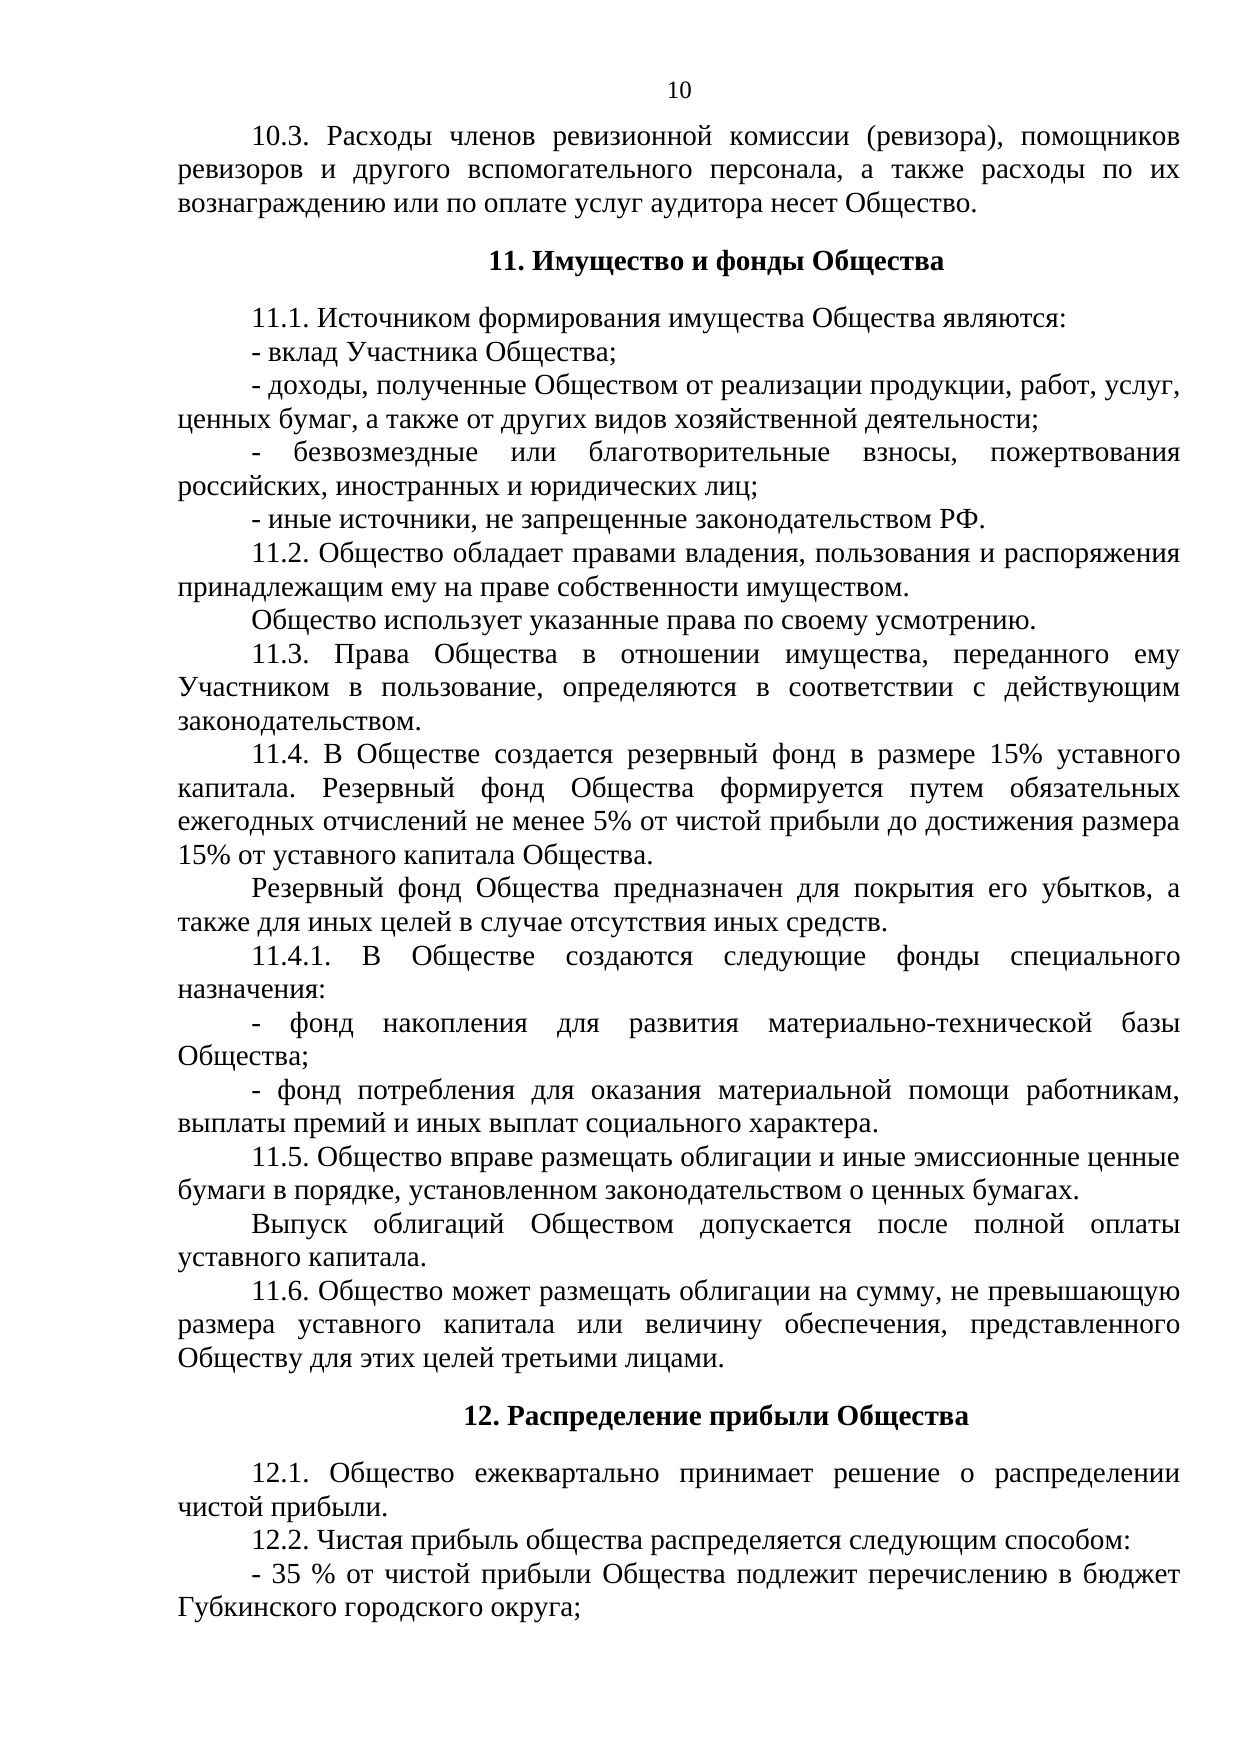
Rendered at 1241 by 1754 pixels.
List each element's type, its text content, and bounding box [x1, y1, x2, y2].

text 12.1. Общество ежеквартально принимает решение о распределении чистой прибыли. [177, 1455, 1181, 1522]
text 11.4.1. В Обществе создаются следующие фонды специального назначения: [177, 938, 1181, 1005]
text - фонд накопления для развития материально-технической базы Общества; [177, 1005, 1181, 1072]
text - 35 % от чистой прибыли Общества подлежит перечислению в бюджет Губкинского городского округа; [177, 1556, 1181, 1623]
text 11.3. Права Общества в отношении имущества, переданного ему Участником в пользование, определяются в соответствии с действующим законодательством. [177, 636, 1181, 736]
text 11.4. В Обществе создается резервный фонд в размере 15% уставного капитала. Резервный фонд Общества формируется путем обязательных ежегодных отчислений не менее 5% от чистой прибыли до достижения размера 15% от уставного капитала Общества. [177, 736, 1181, 871]
text 11.5. Общество вправе размещать облигации и иные эмиссионные ценные бумаги в порядке, установленном законодательством о ценных бумагах. [177, 1139, 1181, 1206]
text Резервный фонд Общества предназначен для покрытия его убытков, а также для иных целей в случае отсутствия иных средств. [177, 871, 1181, 938]
text - безвозмездные или благотворительные взносы, пожертвования российских, иностранных и юридических лиц; [177, 434, 1181, 502]
text 12.2. Чистая прибыль общества распределяется следующим способом: [177, 1522, 1181, 1556]
text 11. Имущество и фонды Общества [177, 243, 1181, 276]
text Выпуск облигаций Обществом допускается после полной оплаты уставного капитала. [177, 1206, 1181, 1273]
text - фонд потребления для оказания материальной помощи работникам, выплаты премий и иных выплат социального характера. [177, 1072, 1181, 1139]
text - вклад Участника Общества; [177, 334, 1181, 367]
text Общество использует указанные права по своему усмотрению. [177, 602, 1181, 636]
text 11.2. Общество обладает правами владения, пользования и распоряжения принадлежащим ему на праве собственности имуществом. [177, 535, 1181, 602]
text 10.3. Расходы членов ревизионной комиссии (ревизора), помощников ревизоров и другого вспомогательного персонала, а также расходы по их вознаграждению или по оплате услуг аудитора несет Общество. [177, 118, 1181, 219]
text 11.1. Источником формирования имущества Общества являются: [177, 300, 1181, 334]
text - доходы, полученные Обществом от реализации продукции, работ, услуг, ценных бумаг, а также от других видов хозяйственной деятельности; [177, 367, 1181, 434]
text 12. Распределение прибыли Общества [177, 1398, 1181, 1431]
text - иные источники, не запрещенные законодательством РФ. [177, 502, 1181, 535]
text 11.6. Общество может размещать облигации на сумму, не превышающую размера уставного капитала или величину обеспечения, представленного Обществу для этих целей третьими лицами. [177, 1273, 1181, 1374]
